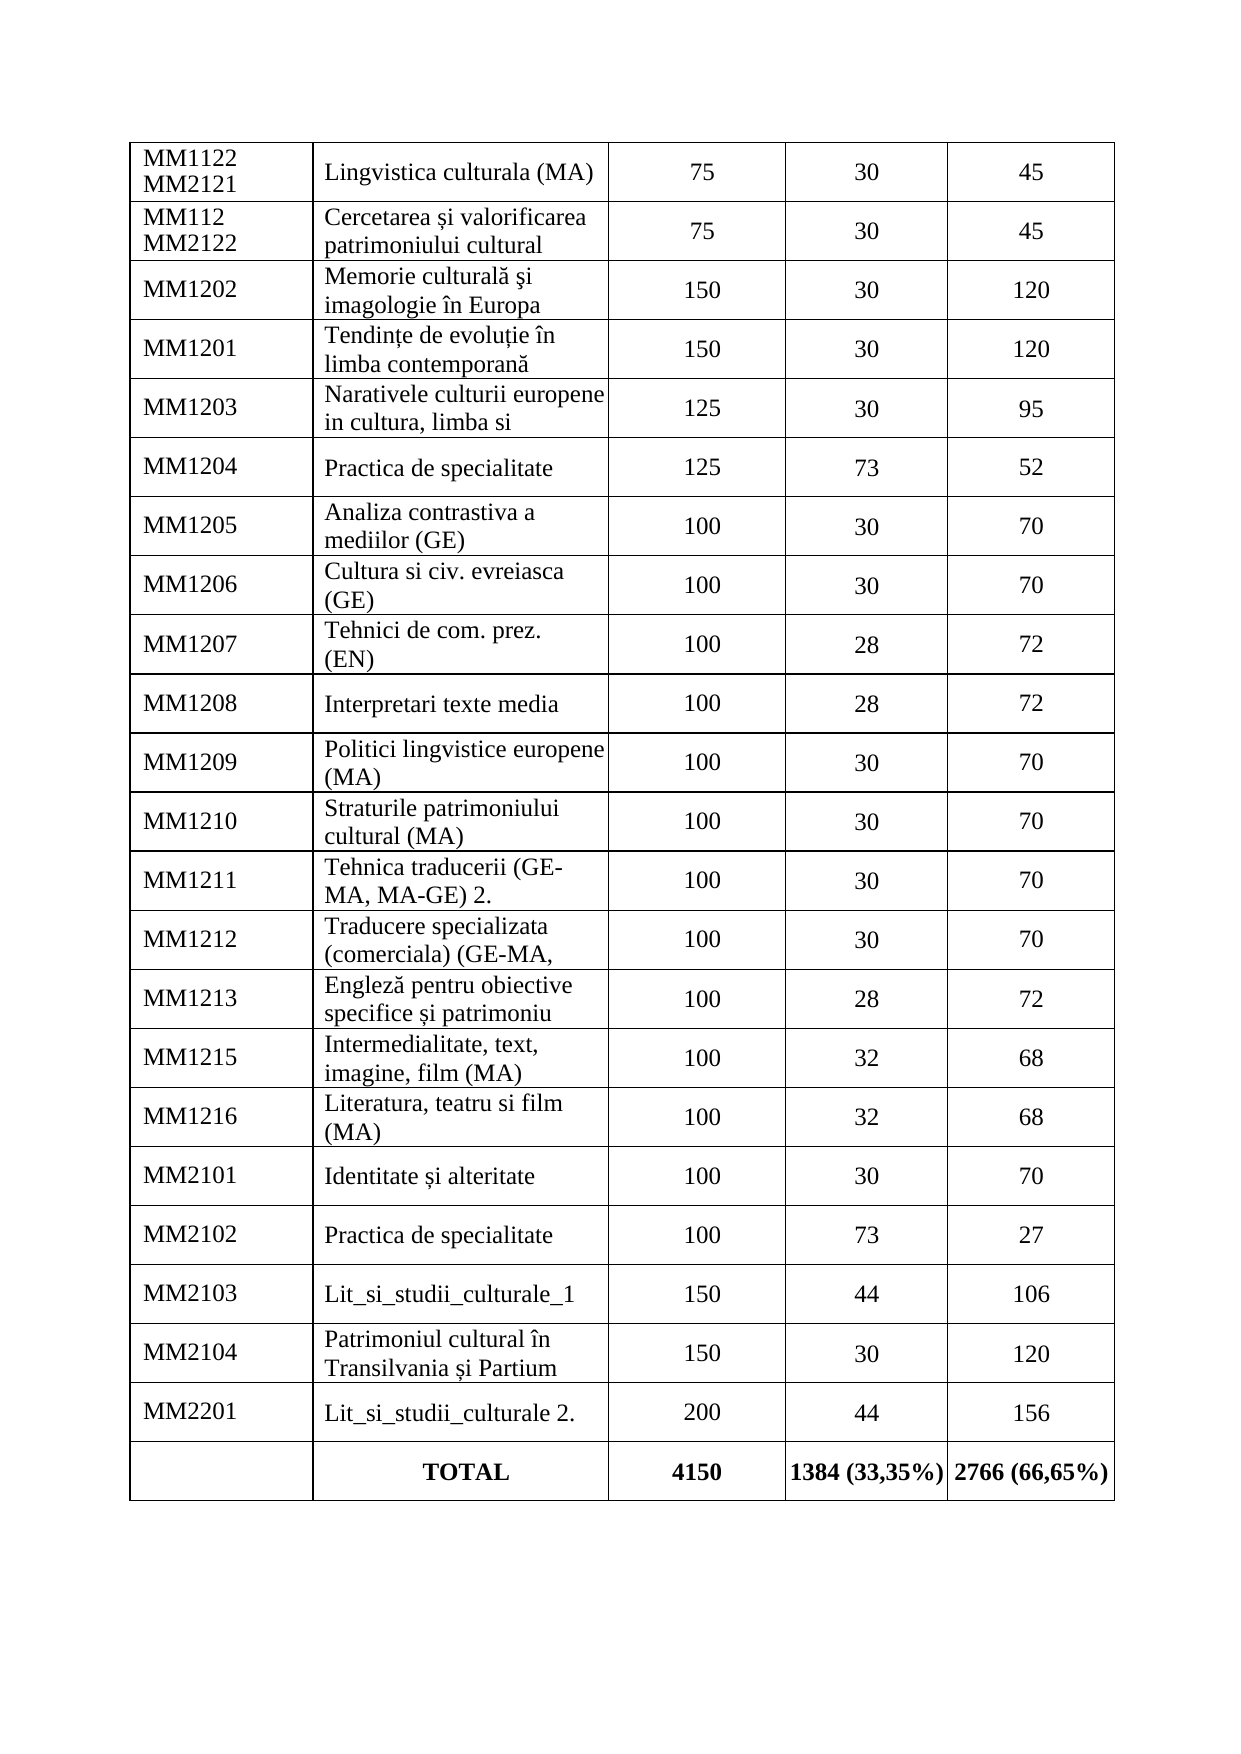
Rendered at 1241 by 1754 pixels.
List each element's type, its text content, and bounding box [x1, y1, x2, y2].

table_cell 100 [609, 911, 785, 968]
table_cell Interpretari texte media [314, 675, 608, 732]
table_cell 150 [609, 320, 785, 378]
table_cell Tehnica traducerii (GE-MA, MA-GE) 2. [314, 852, 608, 909]
table_cell 30 [786, 379, 947, 437]
table_cell 120 [948, 261, 1114, 319]
table_cell 30 [786, 320, 947, 378]
table_cell 30 [786, 1324, 947, 1382]
table_cell Tendințe de evoluție în limba contemporană [314, 320, 608, 378]
table_cell 100 [609, 852, 785, 909]
table_cell Lit_si_studii_culturale_1 [314, 1265, 608, 1323]
table_cell MM2104 [131, 1324, 312, 1382]
table_cell Practica de specialitate [314, 438, 608, 496]
table_cell 68 [948, 1029, 1114, 1087]
table_cell 30 [786, 734, 947, 791]
table_cell MM1208 [131, 675, 312, 732]
table_cell 75 [609, 143, 785, 201]
table_cell 200 [609, 1383, 785, 1441]
table_cell 73 [786, 438, 947, 496]
table_cell TOTAL [314, 1442, 608, 1500]
table_cell Practica de specialitate [314, 1206, 608, 1264]
table_cell 70 [948, 556, 1114, 614]
table_cell 100 [609, 1147, 785, 1205]
table_cell 44 [786, 1265, 947, 1323]
table_cell Cercetarea și valorificarea patrimoniului cultural [314, 202, 608, 260]
table_cell MM2201 [131, 1383, 312, 1441]
table_cell Literatura, teatru si film (MA) [314, 1088, 608, 1146]
table_cell Narativele culturii europene in cultura, limba si literatura [314, 379, 608, 437]
table_cell 28 [786, 675, 947, 732]
table_cell 72 [948, 970, 1114, 1028]
table_cell Intermedialitate, text, imagine, film (MA) [314, 1029, 608, 1087]
table_cell 44 [786, 1383, 947, 1441]
table_cell 95 [948, 379, 1114, 437]
table_cell 100 [609, 675, 785, 732]
table_cell Analiza contrastiva a mediilor (GE) [314, 497, 608, 555]
table_cell 32 [786, 1029, 947, 1087]
table_cell Politici lingvistice europene (MA) [314, 734, 608, 791]
table_cell Engleză pentru obiective specifice și patrimoniu cultural 2. [314, 970, 608, 1028]
table_cell 150 [609, 1324, 785, 1382]
table_cell 125 [609, 438, 785, 496]
table_cell MM1201 [131, 320, 312, 378]
table_cell 156 [948, 1383, 1114, 1441]
table_cell 150 [609, 1265, 785, 1323]
table_cell 100 [609, 1029, 785, 1087]
table_cell 70 [948, 497, 1114, 555]
table_cell MM1213 [131, 970, 312, 1028]
table_cell 106 [948, 1265, 1114, 1323]
table_cell 100 [609, 1206, 785, 1264]
table_cell 28 [786, 970, 947, 1028]
table_cell MM1207 [131, 615, 312, 673]
table_cell 30 [786, 911, 947, 968]
table_cell MM1212 [131, 911, 312, 968]
table_cell 30 [786, 261, 947, 319]
table_cell MM1203 [131, 379, 312, 437]
table_cell MM1204 [131, 438, 312, 496]
table_cell Traducere specializata (comerciala) (GE-MA, MA-GE) 2. [314, 911, 608, 968]
table_cell 100 [609, 793, 785, 850]
table_cell 100 [609, 556, 785, 614]
table_cell 30 [786, 202, 947, 260]
table_cell MM1209 [131, 734, 312, 791]
table_cell [131, 1442, 312, 1500]
table_cell Patrimoniul cultural în Transilvania și Partium [314, 1324, 608, 1382]
table_cell 30 [786, 852, 947, 909]
table_cell 28 [786, 615, 947, 673]
table_cell MM1205 [131, 497, 312, 555]
table_cell MM2102 [131, 1206, 312, 1264]
table_cell Cultura si civ. evreiasca (GE) [314, 556, 608, 614]
table_cell Tehnici de com. prez. (EN) [314, 615, 608, 673]
table_cell 68 [948, 1088, 1114, 1146]
table_cell 30 [786, 143, 947, 201]
table_cell MM2103 [131, 1265, 312, 1323]
table_cell 70 [948, 793, 1114, 850]
table_cell Lingvistica culturala (MA) [314, 143, 608, 201]
table_cell 32 [786, 1088, 947, 1146]
table_cell 100 [609, 497, 785, 555]
table_cell 1384 (33,35%) [786, 1442, 947, 1500]
table_cell 27 [948, 1206, 1114, 1264]
table_cell MM1211 [131, 852, 312, 909]
table_cell 120 [948, 1324, 1114, 1382]
table_cell 70 [948, 911, 1114, 968]
table_cell 72 [948, 675, 1114, 732]
table_cell 100 [609, 734, 785, 791]
table_cell 45 [948, 202, 1114, 260]
table_cell 150 [609, 261, 785, 319]
table_cell 70 [948, 1147, 1114, 1205]
table_cell MM1215 [131, 1029, 312, 1087]
table_cell 2766 (66,65%) [948, 1442, 1114, 1500]
table_cell 125 [609, 379, 785, 437]
table_cell 75 [609, 202, 785, 260]
table_cell MM2101 [131, 1147, 312, 1205]
table_cell 52 [948, 438, 1114, 496]
table_cell 73 [786, 1206, 947, 1264]
table_cell MM1202 [131, 261, 312, 319]
table_cell 100 [609, 970, 785, 1028]
table_cell MM112 MM2122 [131, 202, 312, 260]
table_cell MM1122 MM2121 [131, 143, 312, 201]
table_cell Memorie culturală şi imagologie în Europa Centrală [314, 261, 608, 319]
table_cell Identitate și alteritate [314, 1147, 608, 1205]
table_cell 45 [948, 143, 1114, 201]
table_cell MM1206 [131, 556, 312, 614]
table_cell 70 [948, 734, 1114, 791]
table_cell 72 [948, 615, 1114, 673]
table_cell 100 [609, 1088, 785, 1146]
table_cell 100 [609, 615, 785, 673]
table_cell 30 [786, 793, 947, 850]
table_cell MM1210 [131, 793, 312, 850]
table_cell Lit_si_studii_culturale 2. [314, 1383, 608, 1441]
table_cell MM1216 [131, 1088, 312, 1146]
table_cell Straturile patrimoniului cultural (MA) [314, 793, 608, 850]
table_cell 4150 [609, 1442, 785, 1500]
table_cell 30 [786, 1147, 947, 1205]
table_cell 120 [948, 320, 1114, 378]
table_cell 70 [948, 852, 1114, 909]
table_cell 30 [786, 556, 947, 614]
table_cell 30 [786, 497, 947, 555]
